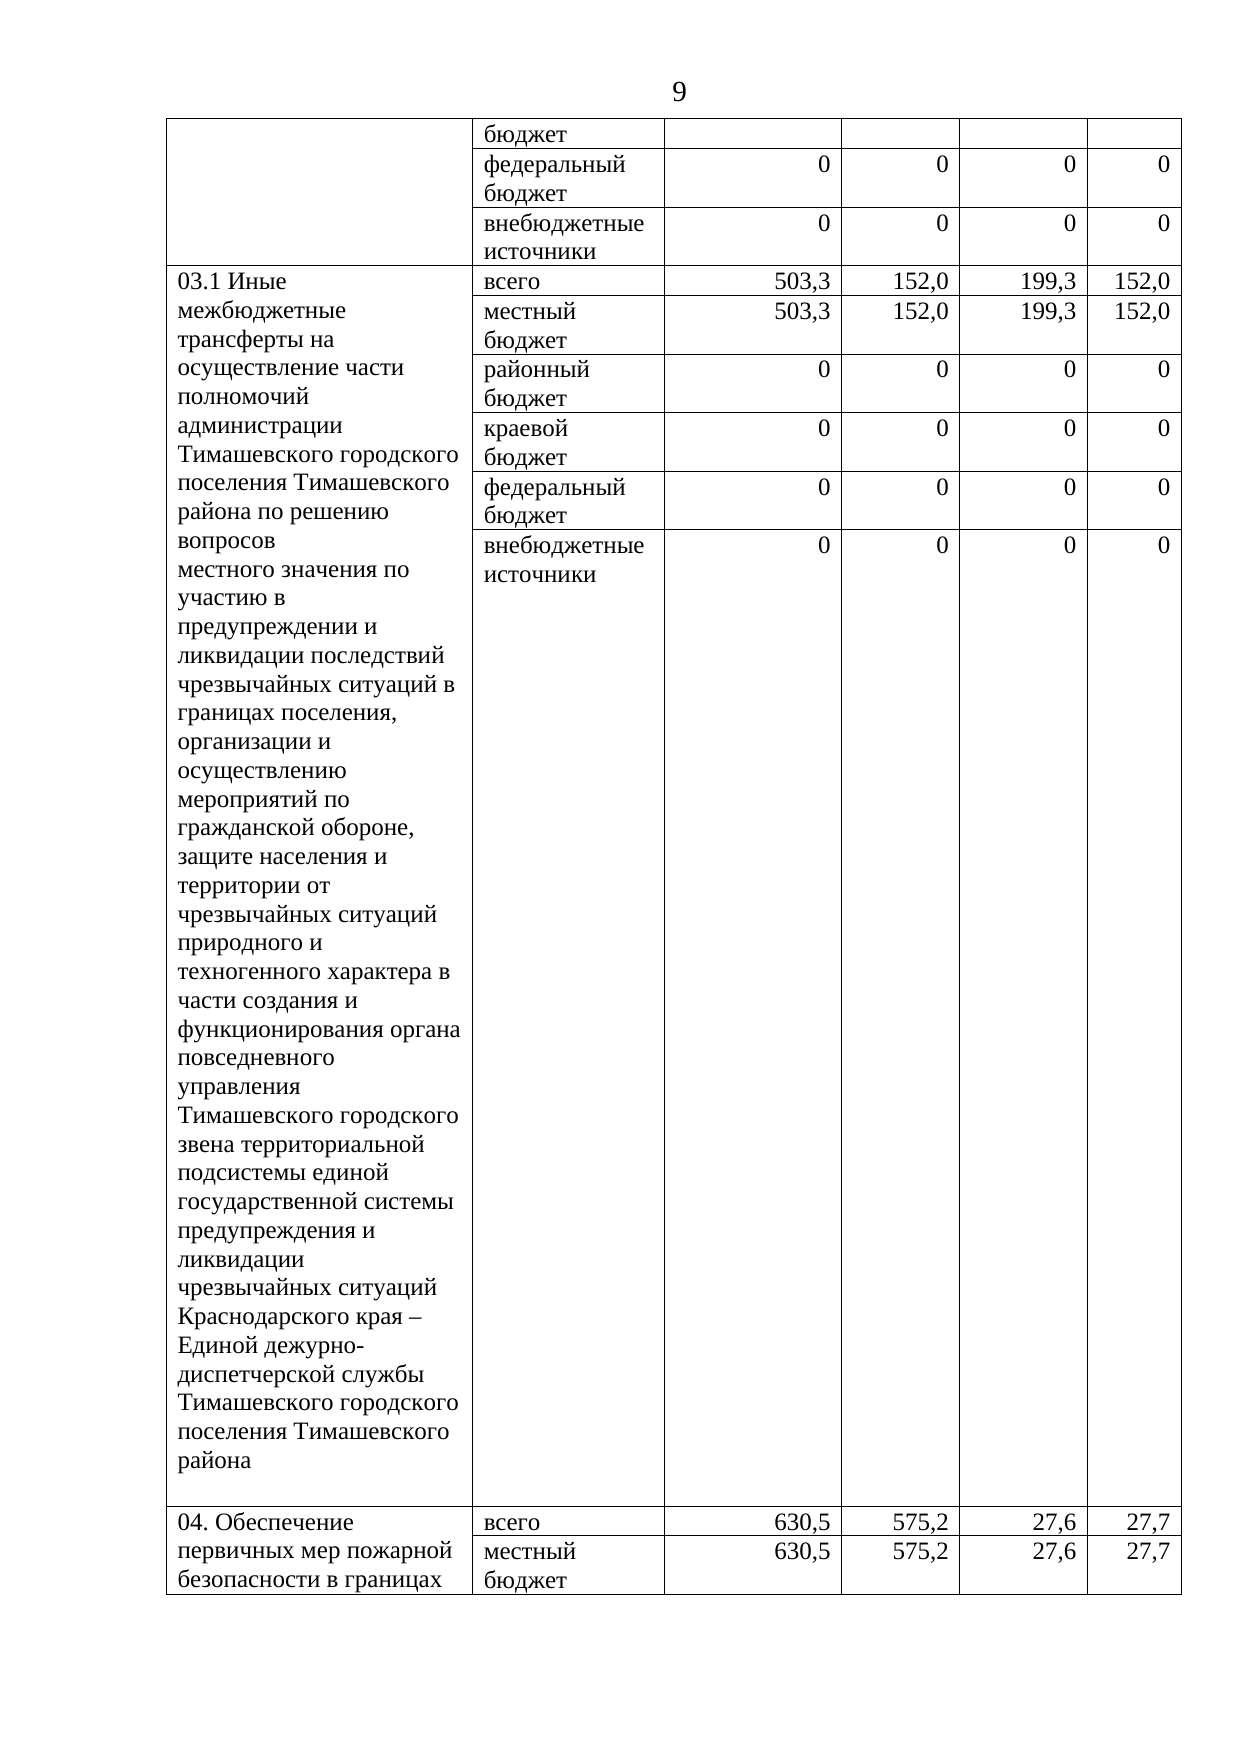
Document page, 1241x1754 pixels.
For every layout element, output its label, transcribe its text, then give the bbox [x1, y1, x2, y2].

table_cell 0 [960, 472, 1087, 529]
table_cell 0 [1088, 530, 1181, 1506]
table_cell 152,0 [842, 266, 959, 295]
table_cell местный бюджет [473, 1536, 664, 1594]
table_cell 27,7 [1088, 1536, 1181, 1594]
table_cell 0 [1088, 119, 1181, 148]
table_cell 0 [665, 208, 841, 265]
table_cell 152,0 [1088, 296, 1181, 353]
table_cell районный бюджет [473, 355, 664, 412]
table_cell 0 [960, 149, 1087, 207]
table_cell всего [473, 1507, 664, 1535]
table_cell 0 [842, 355, 959, 412]
table_cell 630,5 [665, 1507, 841, 1535]
table_cell 0 [665, 472, 841, 529]
table_cell 503,3 [665, 296, 841, 353]
table_cell 0 [1088, 472, 1181, 529]
table_cell 0 [665, 413, 841, 471]
table_cell 03.1 Иные межбюджетные трансферты на осуществление части полномочий администрации Тимашевского городского поселения Тимашевского района по решению вопросов местного значения по участию в предупреждении и ликвидации последствий чрезвычайных ситуаций в границах поселения, организации и осуществлению мероприятий по гражданской обороне, защите населения и территории от чрезвычайных ситуаций природного и техногенного характера в части создания и функционирования органа повседневного управления Тимашевского городского звена территориальной подсистемы единой государственной системы предупреждения и ликвидации чрезвычайных ситуаций Краснодарского края – Единой дежурно-диспетчерской службы Тимашевского городского поселения Тимашевского района [167, 266, 472, 1506]
table_cell 575,2 [842, 1507, 959, 1535]
table_cell 0 [842, 413, 959, 471]
table_cell 27,7 [1088, 1507, 1181, 1535]
table_cell 199,3 [960, 296, 1087, 353]
table_cell федеральный бюджет [473, 149, 664, 207]
table_cell 0 [1088, 355, 1181, 412]
table_cell 27,6 [960, 1507, 1087, 1535]
table_cell федеральный бюджет [473, 472, 664, 529]
table_cell 0 [842, 119, 959, 148]
table_cell 0 [960, 530, 1087, 1506]
table_cell 199,3 [960, 266, 1087, 295]
table_cell 0 [960, 119, 1087, 148]
table_cell внебюджетные источники [473, 208, 664, 265]
table_cell 0 [842, 472, 959, 529]
table_cell 27,6 [960, 1536, 1087, 1594]
table_cell 503,3 [665, 266, 841, 295]
table_cell краевой бюджет [473, 413, 664, 471]
table_cell 04. Обеспечение первичных мер пожарной безопасности в границах Тимашевского городского поселения Тимашевского района [167, 1507, 472, 1594]
table_cell 0 [665, 119, 841, 148]
table_cell 0 [665, 530, 841, 1506]
table_cell 152,0 [842, 296, 959, 353]
table_cell 152,0 [1088, 266, 1181, 295]
table_cell внебюджетные источники [473, 530, 664, 1506]
table_cell всего [473, 266, 664, 295]
table_cell 0 [842, 208, 959, 265]
table_cell 0 [842, 530, 959, 1506]
table_cell 0 [960, 355, 1087, 412]
table_cell 0 [665, 149, 841, 207]
table_cell 0 [960, 413, 1087, 471]
table_cell 0 [960, 208, 1087, 265]
table_cell 630,5 [665, 1536, 841, 1594]
table_cell 575,2 [842, 1536, 959, 1594]
table_cell 0 [665, 355, 841, 412]
table_cell 0 [1088, 413, 1181, 471]
table_cell 0 [842, 149, 959, 207]
table_cell краевой бюджет [473, 119, 664, 148]
table_cell местный бюджет [473, 296, 664, 353]
table_cell 0 [1088, 208, 1181, 265]
table_cell 0 [1088, 149, 1181, 207]
